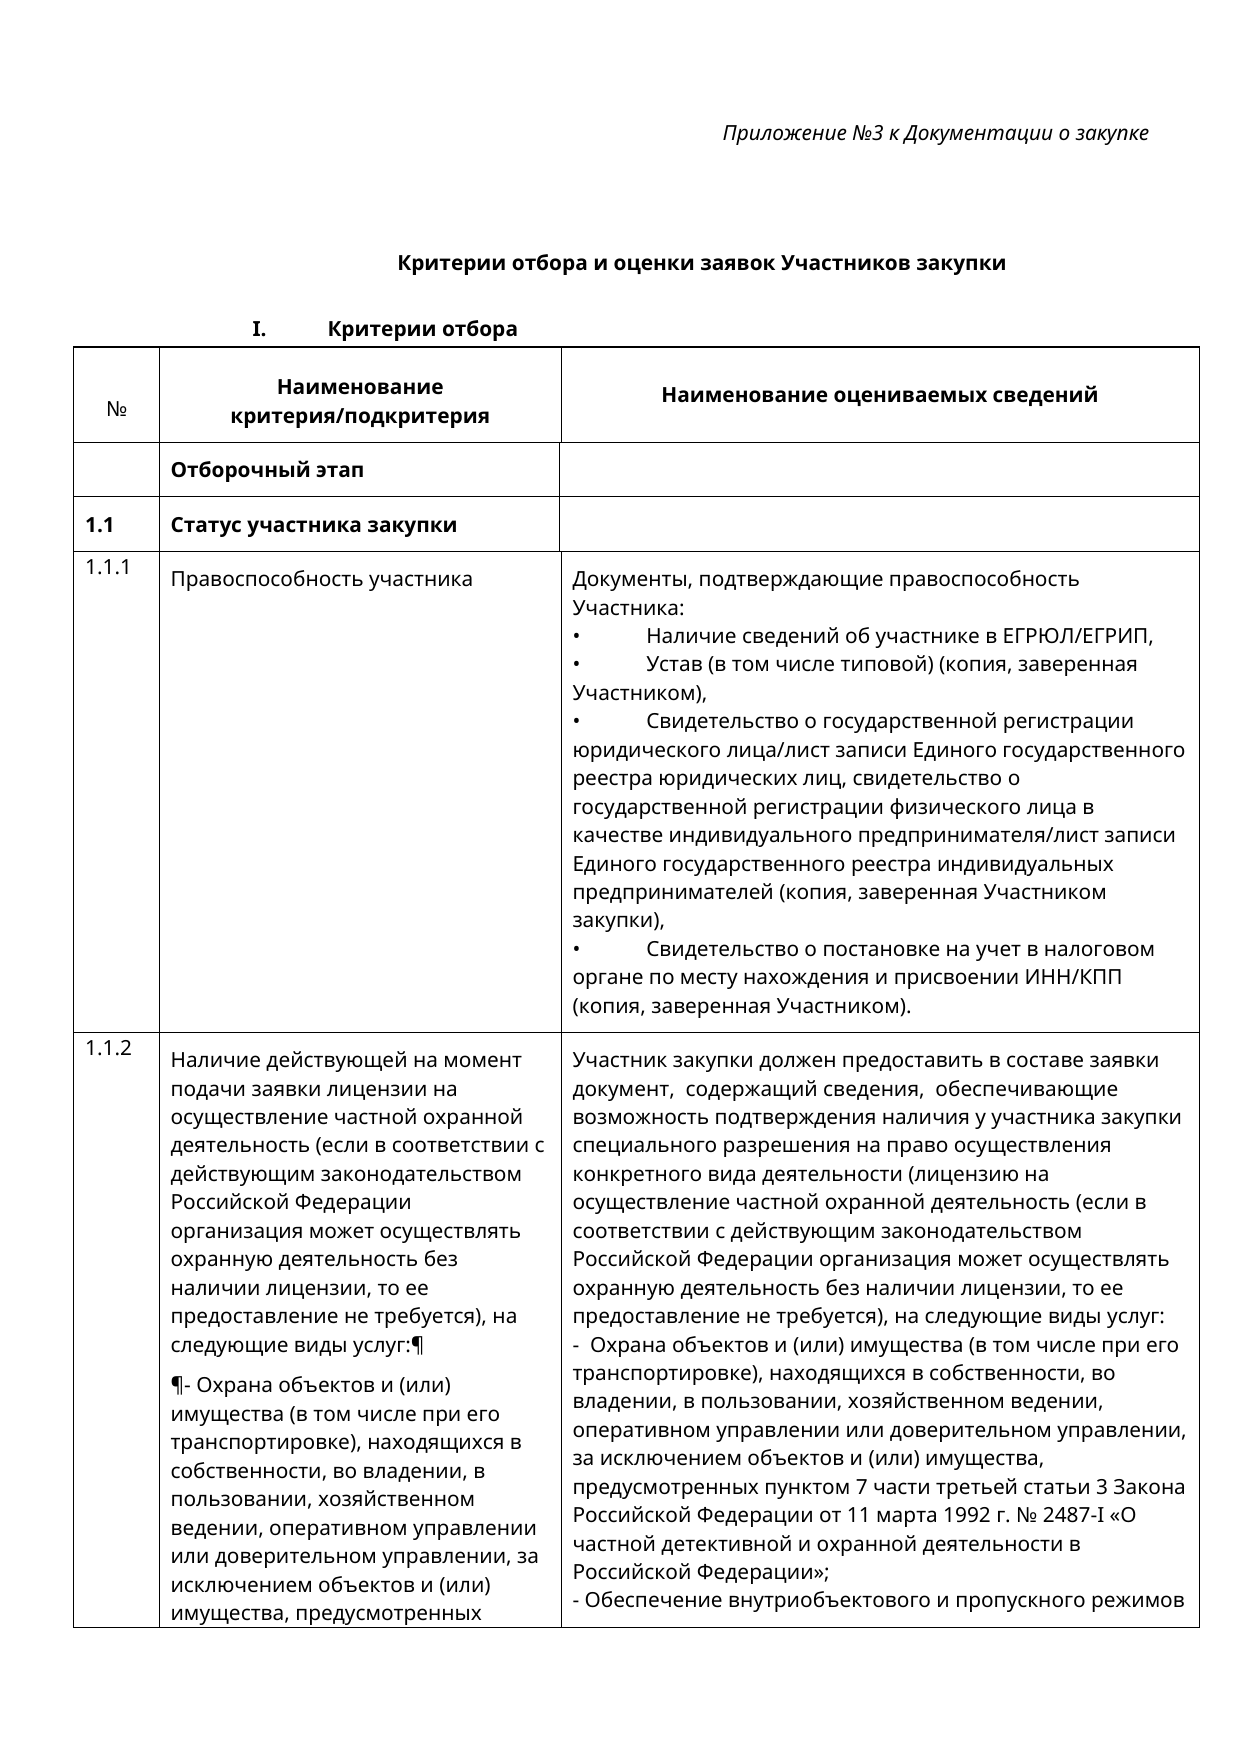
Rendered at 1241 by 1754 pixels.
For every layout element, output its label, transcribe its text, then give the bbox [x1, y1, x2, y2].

table_header Наименование оцениваемых сведений [562, 348, 1199, 442]
table_cell [560, 443, 1199, 496]
table_cell Правоспособность участника [160, 552, 561, 1032]
table_cell 1.1.2 [74, 1033, 159, 1627]
list Приложение №3 к Документации о закупке [252, 118, 1152, 147]
table_header Наименование критерия/подкритерия [160, 348, 561, 442]
table_cell Отборочный этап [160, 443, 559, 496]
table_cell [562, 1033, 1199, 1627]
list Критерии отбора [252, 314, 1152, 342]
table_cell [74, 443, 159, 496]
table_header № [74, 348, 159, 442]
table_cell Документы, подтверждающие правоспособность Участника: • Наличие сведений об участнике в ЕГРЮЛ/ЕГРИП, • Устав (в том числе типовой) (копия, заверенная Участником), • Свидетельство о государственной регистрации юридического лица/лист записи Единого государственного реестра юридических лиц, свидетельство о государственной регистрации физического лица в качестве индивидуального предпринимателя/лист записи Единого государственного реестра индивидуальных предпринимателей (копия, заверенная Участником закупки), • Свидетельство о постановке на учет в налоговом органе по месту нахождения и присвоении ИНН/КПП (копия, заверенная Участником). [562, 552, 1199, 1032]
table_cell 1.1.1 [74, 552, 159, 1032]
table_cell Статус участника закупки [160, 497, 559, 551]
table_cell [160, 1033, 561, 1627]
table_cell [560, 497, 1199, 551]
table_cell 1.1 [74, 497, 159, 551]
list Критерии отбора и оценки заявок Участников закупки [252, 248, 1152, 277]
